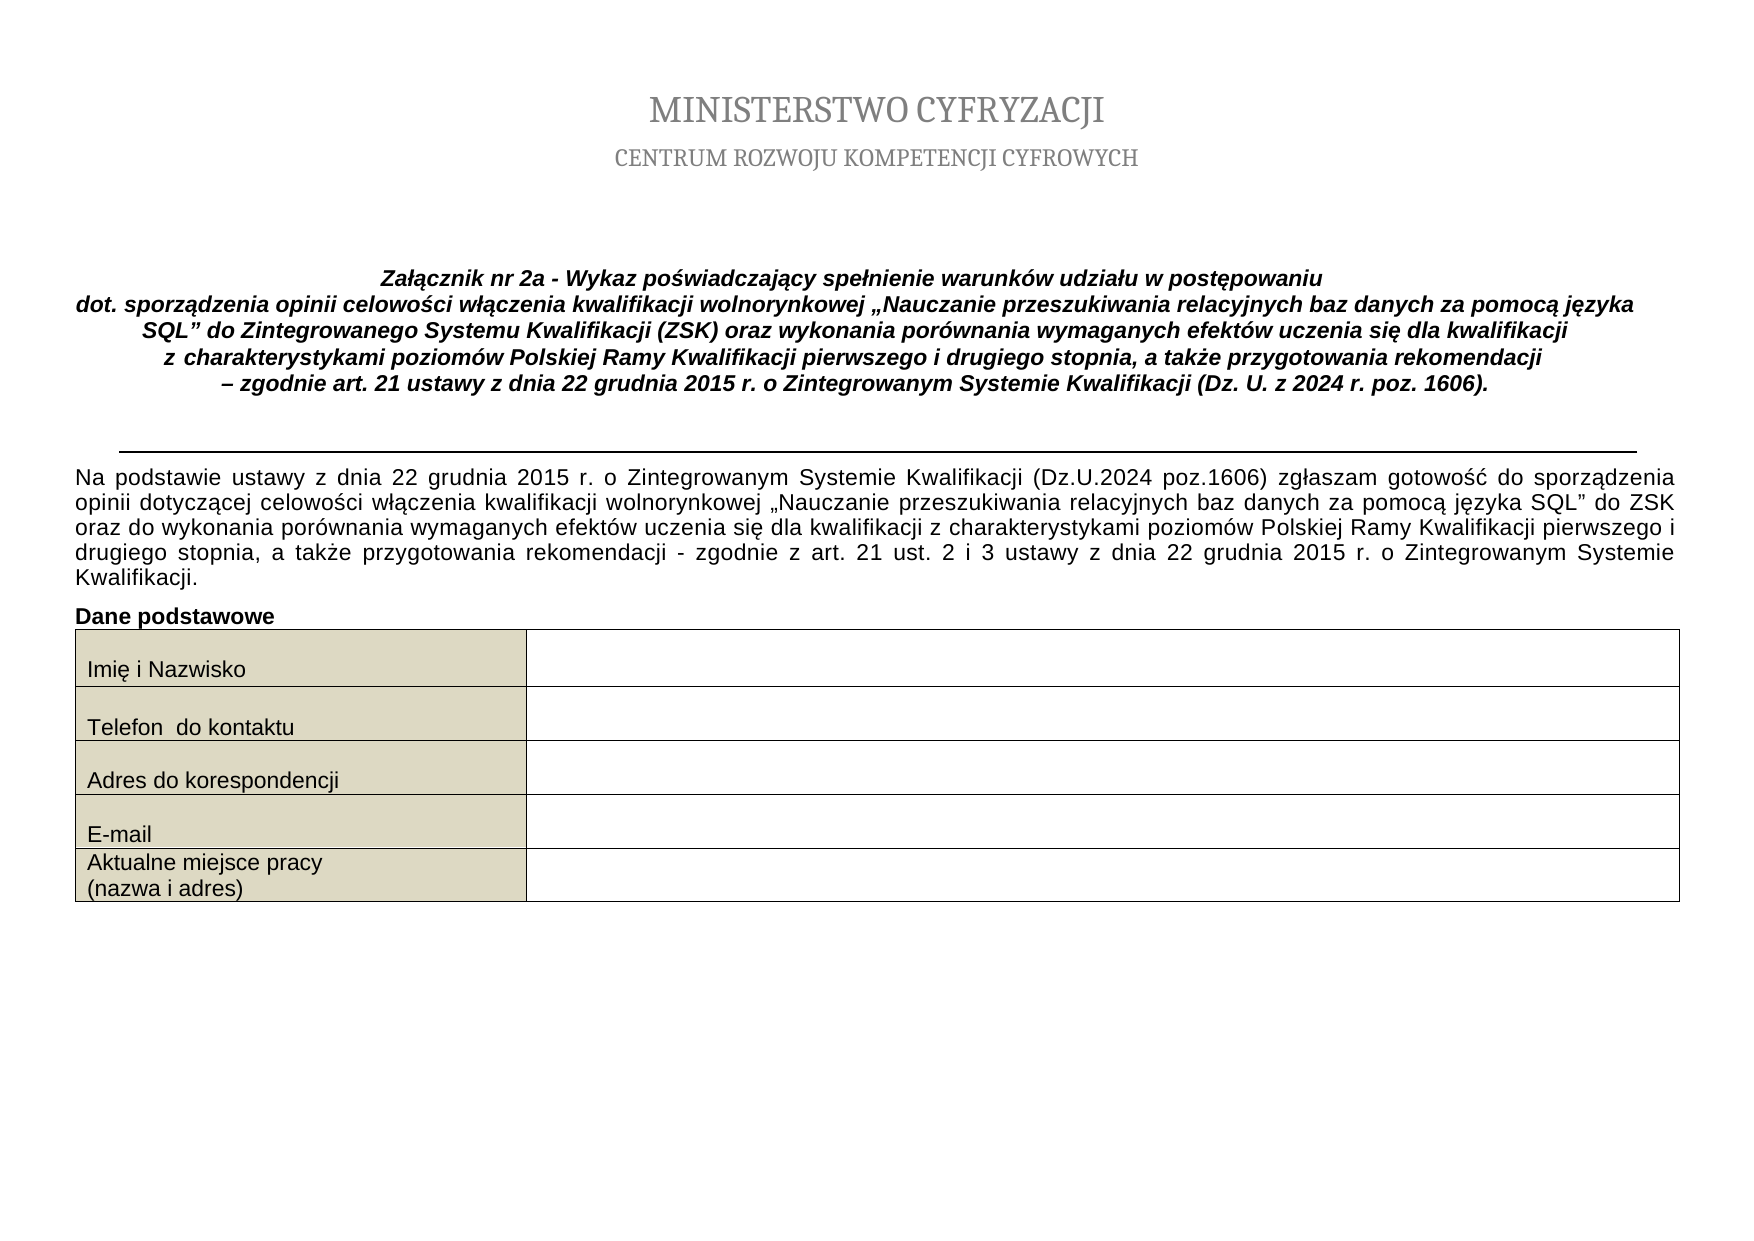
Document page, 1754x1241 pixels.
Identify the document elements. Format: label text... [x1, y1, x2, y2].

table_cell Adres do korespondencji [76, 741, 526, 794]
text Na podstawie ustawy z dnia 22 grudnia 2015 r. o Zintegrowanym Systemie Kwalifikacji (Dz.U.2024 poz.1606) zgłaszam gotowość do sporządzenia opinii dotyczącej celowości włączenia kwalifikacji wolnorynkowej „Nauczanie przeszukiwania relacyjnych baz danych za pomocą języka SQL” do ZSK oraz do wykonania porównania wymaganych efektów uczenia się dla kwalifikacji z charakterystykami poziomów Polskiej Ramy Kwalifikacji pierwszego i drugiego stopnia, a także przygotowania rekomendacji - zgodnie z art. 21 ust. 2 i 3 ustawy z dnia 22 grudnia 2015 r. o Zintegrowanym Systemie Kwalifikacji. [75, 465, 1679, 590]
table_cell [527, 849, 1679, 901]
table_header [527, 630, 1679, 686]
text Dane podstawowe [75, 603, 1679, 629]
table_cell [527, 795, 1679, 847]
table_cell Telefon do kontaktu [76, 687, 526, 740]
text Załącznik nr 2a - Wykaz poświadczający spełnienie warunków udziału w postępowaniu dot. sporządzenia opinii celowości włączenia kwalifikacji wolnorynkowej „Nauczanie przeszukiwania relacyjnych baz danych za pomocą języka SQL” do Zintegrowanego Systemu Kwalifikacji (ZSK) oraz wykonania porównania wymaganych efektów uczenia się dla kwalifikacji z charakterystykami poziomów Polskiej Ramy Kwalifikacji pierwszego i drugiego stopnia, a także przygotowania rekomendacji – zgodnie art. 21 ustawy z dnia 22 grudnia 2015 r. o Zintegrowanym Systemie Kwalifikacji (Dz. U. z 2024 r. poz. 1606). [75, 264, 1637, 396]
table_cell [527, 687, 1679, 740]
table_cell [527, 741, 1679, 794]
table_header Imię i Nazwisko [76, 630, 526, 686]
table_cell E-mail [76, 795, 526, 847]
table_cell Aktualne miejsce pracy (nazwa i adres) [76, 849, 526, 901]
